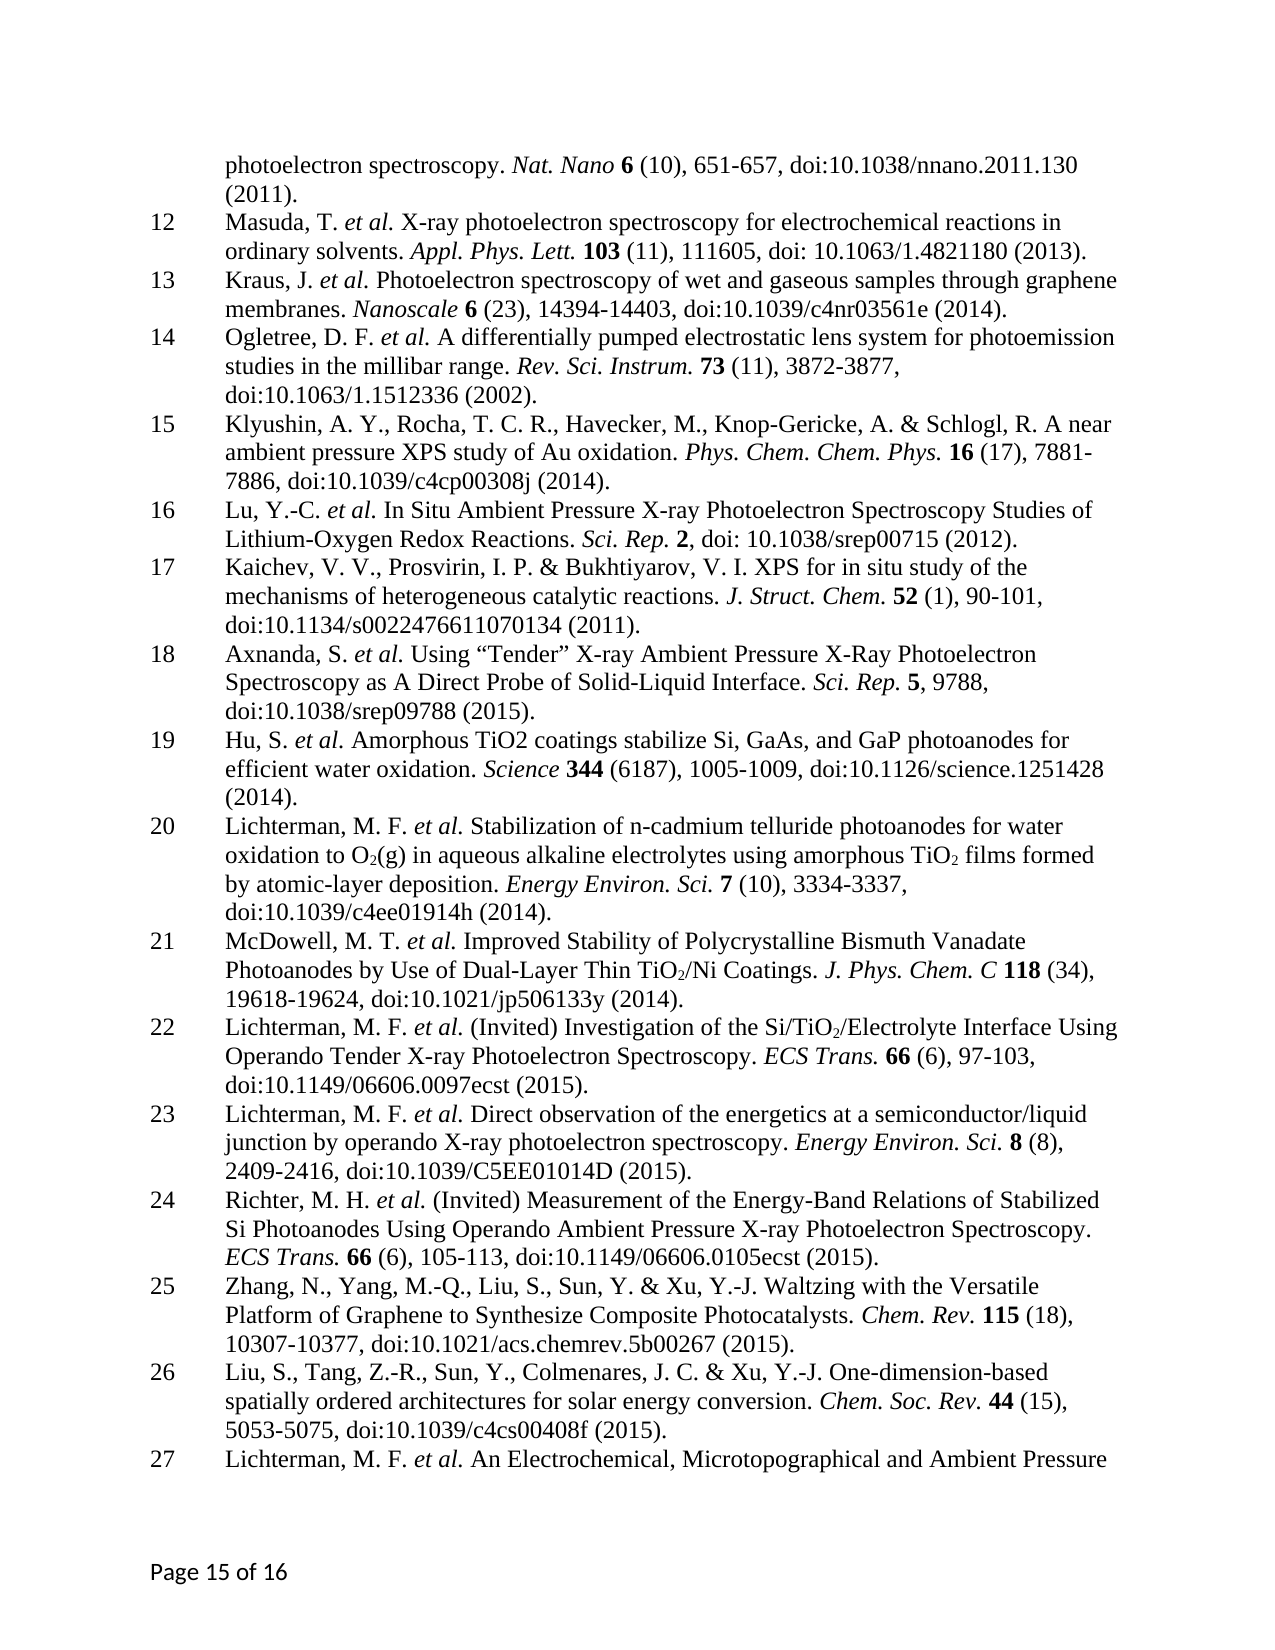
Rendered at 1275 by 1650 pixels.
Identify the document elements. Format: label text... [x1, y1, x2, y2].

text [150, 1444, 1125, 1472]
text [150, 150, 1125, 207]
text 17 Kaichev, V. V., Prosvirin, I. P. & Bukhtiyarov, V. I. XPS for in situ study of the mechanisms of heterogeneous catalytic reactions. J. Struct. Chem. 52 (1), 90-101, doi:10.1134/s0022476611070134 (2011). [150, 552, 1125, 639]
text 22 Lichterman, M. F. et al. (Invited) Investigation of the Si/TiO2/Electrolyte Interface Using Operando Tender X-ray Photoelectron Spectroscopy. ECS Trans. 66 (6), 97-103, doi:10.1149/06606.0097ecst (2015). [150, 1012, 1125, 1099]
text 16 Lu, Y.-C. et al. In Situ Ambient Pressure X-ray Photoelectron Spectroscopy Studies of Lithium-Oxygen Redox Reactions. Sci. Rep. 2, doi: 10.1038/srep00715 (2012). [150, 495, 1125, 552]
text 18 Axnanda, S. et al. Using “Tender” X-ray Ambient Pressure X-Ray Photoelectron Spectroscopy as A Direct Probe of Solid-Liquid Interface. Sci. Rep. 5, 9788, doi:10.1038/srep09788 (2015). [150, 639, 1125, 725]
text 25 Zhang, N., Yang, M.-Q., Liu, S., Sun, Y. & Xu, Y.-J. Waltzing with the Versatile Platform of Graphene to Synthesize Composite Photocatalysts. Chem. Rev. 115 (18), 10307-10377, doi:10.1021/acs.chemrev.5b00267 (2015). [150, 1271, 1125, 1357]
text 19 Hu, S. et al. Amorphous TiO2 coatings stabilize Si, GaAs, and GaP photoanodes for efficient water oxidation. Science 344 (6187), 1005-1009, doi:10.1126/science.1251428 (2014). [150, 725, 1125, 811]
text 23 Lichterman, M. F. et al. Direct observation of the energetics at a semiconductor/liquid junction by operando X-ray photoelectron spectroscopy. Energy Environ. Sci. 8 (8), 2409-2416, doi:10.1039/C5EE01014D (2015). [150, 1099, 1125, 1185]
text 24 Richter, M. H. et al. (Invited) Measurement of the Energy-Band Relations of Stabilized Si Photoanodes Using Operando Ambient Pressure X-ray Photoelectron Spectroscopy. ECS Trans. 66 (6), 105-113, doi:10.1149/06606.0105ecst (2015). [150, 1185, 1125, 1271]
text 14 Ogletree, D. F. et al. A differentially pumped electrostatic lens system for photoemission studies in the millibar range. Rev. Sci. Instrum. 73 (11), 3872-3877, doi:10.1063/1.1512336 (2002). [150, 322, 1125, 409]
text 13 Kraus, J. et al. Photoelectron spectroscopy of wet and gaseous samples through graphene membranes. Nanoscale 6 (23), 14394-14403, doi:10.1039/c4nr03561e (2014). [150, 265, 1125, 322]
text 15 Klyushin, A. Y., Rocha, T. C. R., Havecker, M., Knop-Gericke, A. & Schlogl, R. A near ambient pressure XPS study of Au oxidation. Phys. Chem. Chem. Phys. 16 (17), 7881-7886, doi:10.1039/c4cp00308j (2014). [150, 409, 1125, 495]
text 20 Lichterman, M. F. et al. Stabilization of n-cadmium telluride photoanodes for water oxidation to O2(g) in aqueous alkaline electrolytes using amorphous TiO2 films formed by atomic-layer deposition. Energy Environ. Sci. 7 (10), 3334-3337, doi:10.1039/c4ee01914h (2014). [150, 811, 1125, 926]
text 26 Liu, S., Tang, Z.-R., Sun, Y., Colmenares, J. C. & Xu, Y.-J. One-dimension-based spatially ordered architectures for solar energy conversion. Chem. Soc. Rev. 44 (15), 5053-5075, doi:10.1039/c4cs00408f (2015). [150, 1357, 1125, 1444]
text 21 McDowell, M. T. et al. Improved Stability of Polycrystalline Bismuth Vanadate Photoanodes by Use of Dual-Layer Thin TiO2/Ni Coatings. J. Phys. Chem. C 118 (34), 19618-19624, doi:10.1021/jp506133y (2014). [150, 926, 1125, 1012]
text 12 Masuda, T. et al. X-ray photoelectron spectroscopy for electrochemical reactions in ordinary solvents. Appl. Phys. Lett. 103 (11), 111605, doi: 10.1063/1.4821180 (2013). [150, 207, 1125, 265]
